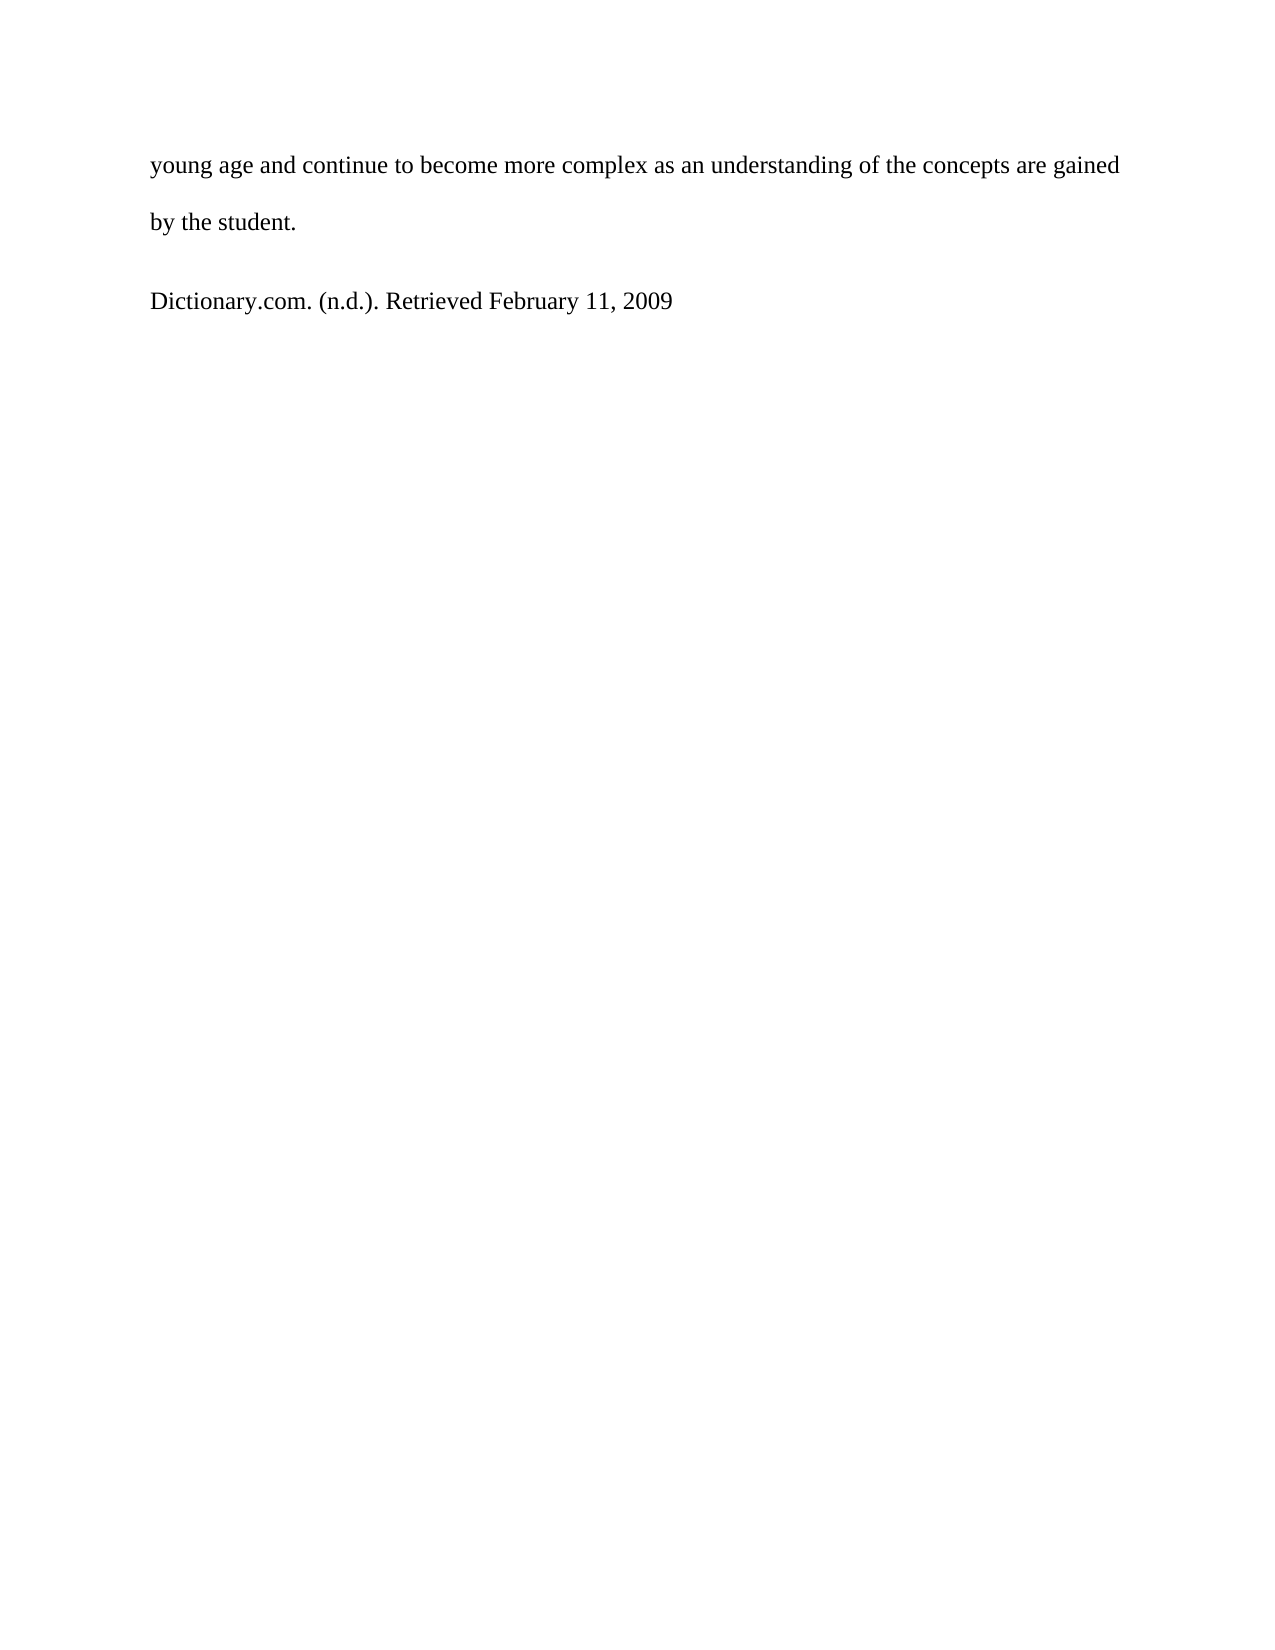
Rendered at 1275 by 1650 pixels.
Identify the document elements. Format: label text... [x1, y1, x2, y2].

text Dictionary.com. (n.d.). Retrieved February 11, 2009 [150, 286, 1125, 314]
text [150, 150, 1125, 236]
